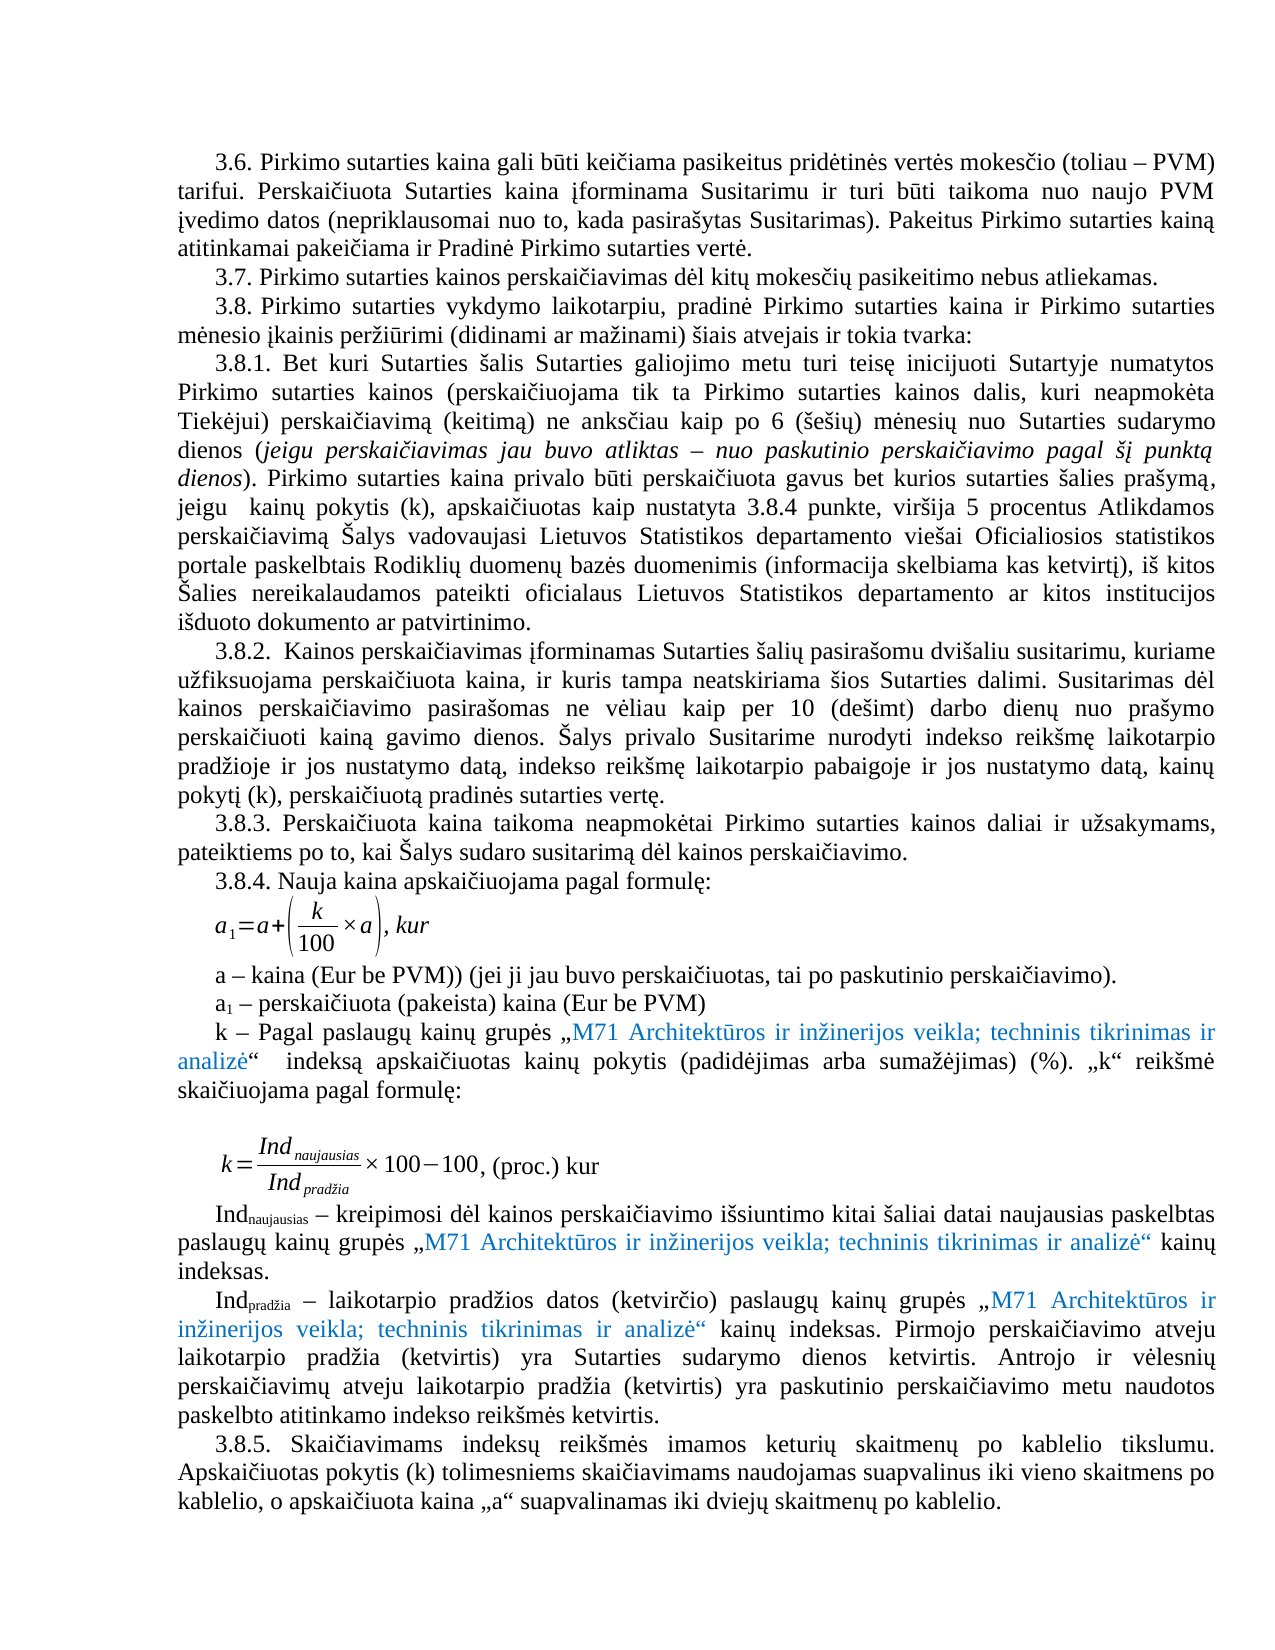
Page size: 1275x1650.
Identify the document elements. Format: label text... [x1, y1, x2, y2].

text 3.8.4. Nauja kaina apskaičiuojama pagal formulę: [177, 866, 1216, 895]
text k – Pagal paslaugų kainų grupės „M71 Architektūros ir inžinerijos veikla; techninis tikrinimas ir analizė“ indeksą apskaičiuotas kainų pokytis (padidėjimas arba sumažėjimas) (%). „k“ reikšmė skaičiuojama pagal formulę: [177, 1017, 1216, 1103]
text Indnaujausias – kreipimosi dėl kainos perskaičiavimo išsiuntimo kitai šaliai datai naujausias paskelbtas paslaugų kainų grupės „M71 Architektūros ir inžinerijos veikla; techninis tikrinimas ir analizė“ kainų indeksas. [177, 1199, 1216, 1285]
text 3.7. Pirkimo sutarties kainos perskaičiavimas dėl kitų mokesčių pasikeitimo nebus atliekamas. [177, 262, 1216, 291]
text , (proc.) kur [177, 1132, 1216, 1199]
text 3.8.2. Kainos perskaičiavimas įforminamas Sutarties šalių pasirašomu dvišaliu susitarimu, kuriame užfiksuojama perskaičiuota kaina, ir kuris tampa neatskiriama šios Sutarties dalimi. Susitarimas dėl kainos perskaičiavimo pasirašomas ne vėliau kaip per 10 (dešimt) darbo dienų nuo prašymo perskaičiuoti kainą gavimo dienos. Šalys privalo Susitarime nurodyti indekso reikšmę laikotarpio pradžioje ir jos nustatymo datą, indekso reikšmę laikotarpio pabaigoje ir jos nustatymo datą, kainų pokytį (k), perskaičiuotą pradinės sutarties vertę. [177, 636, 1216, 808]
text Indpradžia – laikotarpio pradžios datos (ketvirčio) paslaugų kainų grupės „M71 Architektūros ir inžinerijos veikla; techninis tikrinimas ir analizė“ kainų indeksas. Pirmojo perskaičiavimo atveju laikotarpio pradžia (ketvirtis) yra ketvirtis. Antrojo ir vėlesnių perskaičiavimų atveju laikotarpio pradžia (ketvirtis) yra paskutinio perskaičiavimo metu naudotos paskelbto atitinkamo indekso reikšmės ketvirtis. [177, 1285, 1216, 1429]
text 3.6. Pirkimo sutarties kaina gali būti keičiama pasikeitus pridėtinės vertės mokesčio (toliau ‒ PVM) tarifui. Perskaičiuota Sutarties kaina įforminama Susitarimu ir turi būti taikoma nuo naujo PVM įvedimo datos (nepriklausomai nuo to, kada pasirašytas Susitarimas). Pakeitus Pirkimo sutarties kainą atitinkamai pakeičiama ir Pradinė Pirkimo sutarties vertė. [177, 147, 1216, 262]
text a – kaina (Eur be PVM)) (jei ji jau buvo perskaičiuotas, tai po paskutinio perskaičiavimo). [177, 960, 1216, 988]
text 3.8. Pirkimo sutarties vykdymo laikotarpiu, pradinė Pirkimo sutarties kaina ir Pirkimo sutarties mėnesio įkainis peržiūrimi (didinami ar mažinami) šiais atvejais ir tokia tvarka: [177, 291, 1216, 348]
text 3.8.1. Bet kuri Sutarties šalis Sutarties galiojimo metu turi teisę inicijuoti Sutartyje numatytos Pirkimo sutarties kainos (perskaičiuojama tik ta Pirkimo sutarties kainos dalis, kuri neapmokėta Tiekėjui) perskaičiavimą (keitimą) ne anksčiau kaip po 6 (šešių) mėnesių nuo (jeigu perskaičiavimas jau buvo atliktas – nuo paskutinio perskaičiavimo pagal šį punktą dienos). Pirkimo sutarties kaina privalo būti perskaičiuota gavus bet kurios sutarties šalies prašymą, jeigu kainų pokytis (k), apskaičiuotas kaip nustatyta 3.8.4 punkte, viršija 5 procentus Atlikdamos perskaičiavimą Šalys vadovaujasi Lietuvos Statistikos departamento viešai Oficialiosios statistikos portale paskelbtais Rodiklių duomenų bazės duomenimis (informacija skelbiama kas ketvirtį), iš kitos Šalies nereikalaudamos pateikti oficialaus Lietuvos Statistikos departamento ar kitos institucijos išduoto dokumento ar patvirtinimo. [177, 348, 1216, 636]
text , kur [177, 895, 1216, 960]
text 3.8.5. Skaičiavimams indeksų reikšmės imamos keturių skaitmenų po kablelio tikslumu. Apskaičiuotas pokytis (k) tolimesniems skaičiavimams naudojamas suapvalinus iki vieno skaitmens po kablelio, o apskaičiuota kaina „a“ suapvalinamas iki dviejų skaitmenų po kablelio. [177, 1429, 1216, 1515]
text 3.8.3. Perskaičiuota kaina taikoma neapmokėtai Pirkimo sutarties kainos daliai ir užsakymams, pateiktiems po to, kai Šalys sudaro susitarimą dėl kainos perskaičiavimo. [177, 808, 1216, 866]
text a1 – perskaičiuota (pakeista) kaina (Eur be PVM) [177, 988, 1216, 1017]
